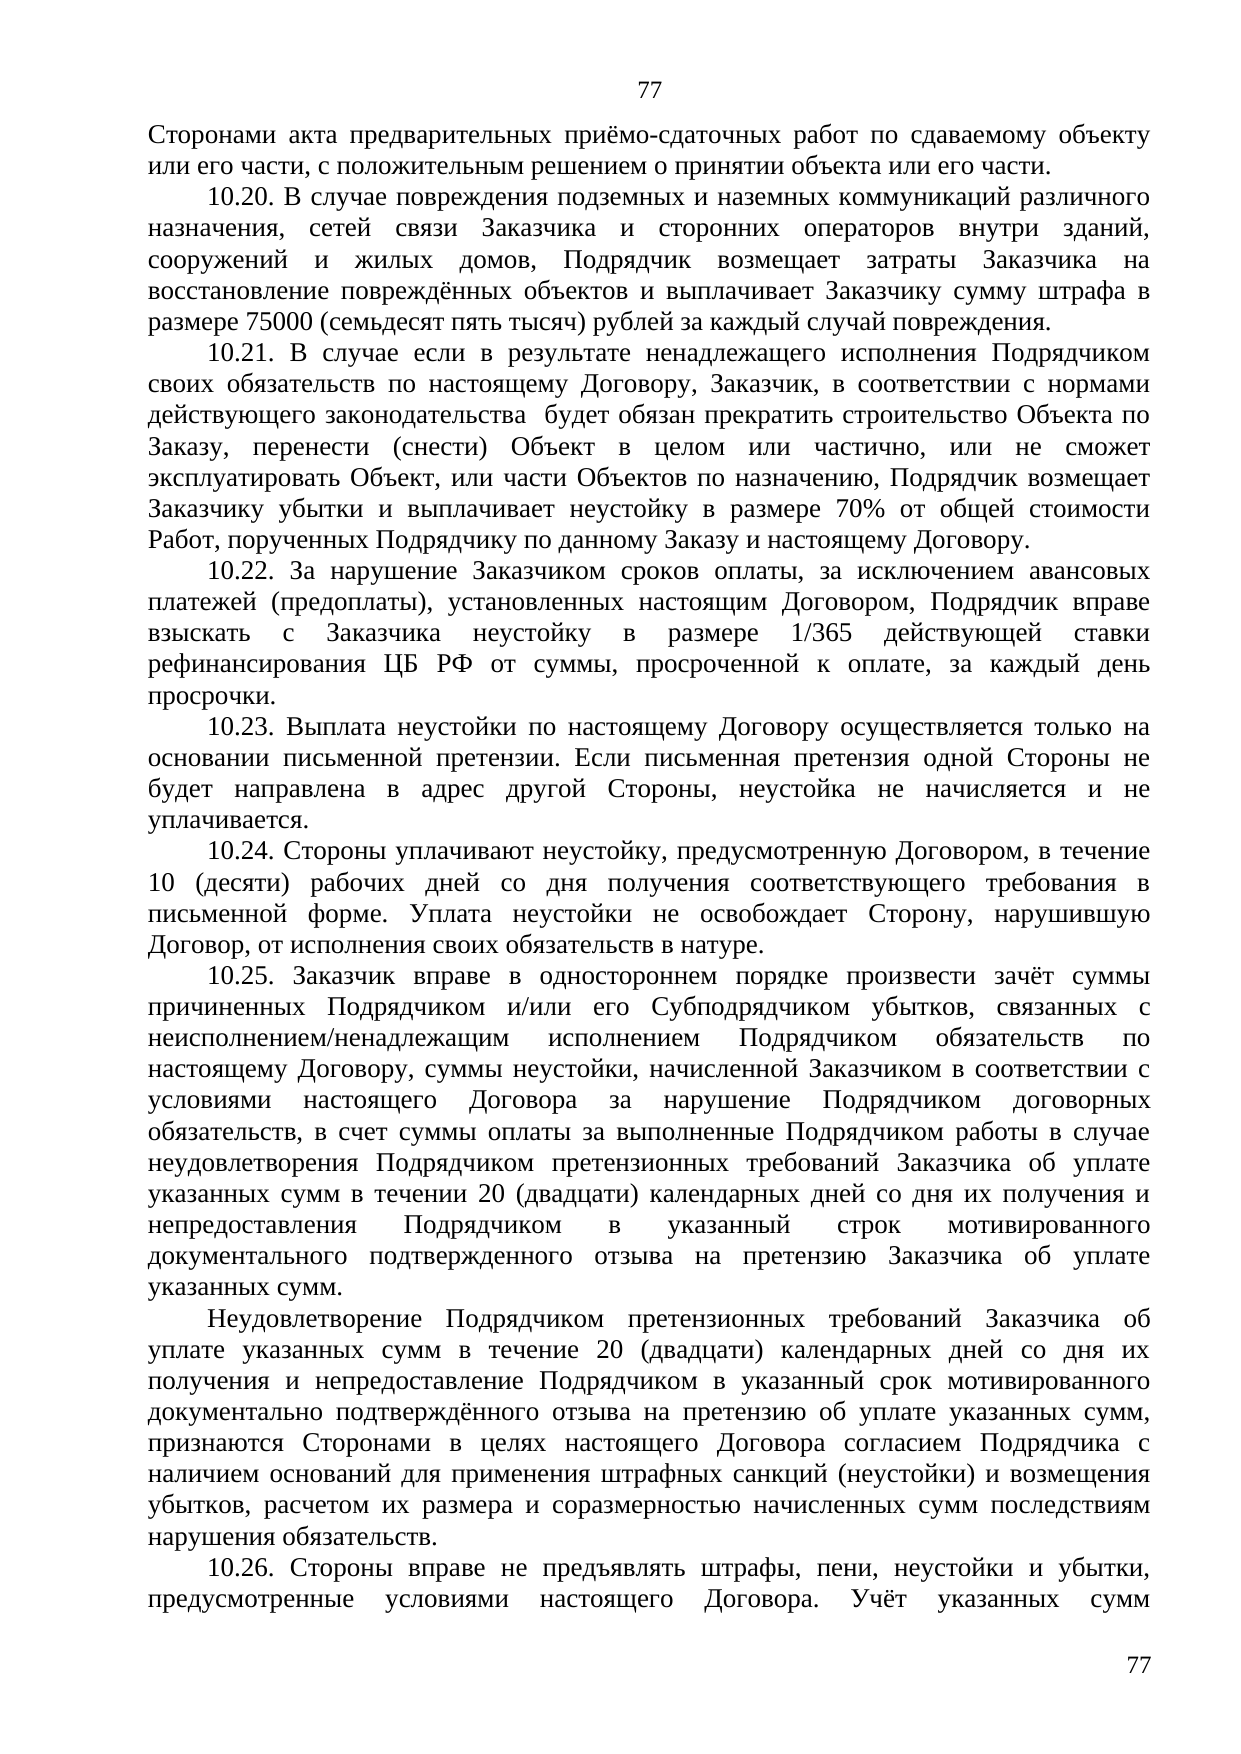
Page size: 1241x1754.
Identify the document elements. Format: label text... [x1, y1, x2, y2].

text 10.20. В случае повреждения подземных и наземных коммуникаций различного назначения, сетей связи Заказчика и сторонних операторов внутри зданий, сооружений и жилых домов, Подрядчик возмещает затраты Заказчика на восстановление повреждённых объектов и выплачивает Заказчику сумму штрафа в размере 75000 (семьдесят пять тысяч) рублей за каждый случай повреждения. [148, 180, 1152, 336]
text 10.25. Заказчик вправе в одностороннем порядке произвести зачёт суммы причиненных Подрядчиком и/или его Субподрядчиком убытков, связанных с неисполнением/ненадлежащим исполнением Подрядчиком обязательств по настоящему Договору, суммы неустойки, начисленной Заказчиком в соответствии с условиями настоящего Договора за нарушение Подрядчиком договорных обязательств, в счет суммы оплаты за выполненные Подрядчиком работы в случае неудовлетворения Подрядчиком претензионных требований Заказчика об уплате указанных сумм в течении 20 (двадцати) календарных дней со дня их получения и непредоставления Подрядчиком в указанный строк мотивированного документального подтвержденного отзыва на претензию Заказчика об уплате указанных сумм. [148, 959, 1152, 1302]
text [148, 118, 1152, 180]
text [148, 1551, 1152, 1613]
text 10.22. За нарушение Заказчиком сроков оплаты, за исключением авансовых платежей (предоплаты), установленных настоящим Договором, Подрядчик вправе взыскать с Заказчика неустойку в размере 1/365 действующей ставки рефинансирования ЦБ РФ от суммы, просроченной к оплате, за каждый день просрочки. [148, 554, 1152, 710]
text 10.23. Выплата неустойки по настоящему Договору осуществляется только на основании письменной претензии. Если письменная претензия одной Стороны не будет направлена в адрес другой Стороны, неустойка не начисляется и не уплачивается. [148, 710, 1152, 834]
text Неудовлетворение Подрядчиком претензионных требований Заказчика об уплате указанных сумм в течение 20 (двадцати) календарных дней со дня их получения и непредоставление Подрядчиком в указанный срок мотивированного документально подтверждённого отзыва на претензию об уплате указанных сумм, признаются Сторонами в целях настоящего Договора согласием Подрядчика с наличием оснований для применения штрафных санкций (неустойки) и возмещения убытков, расчетом их размера и соразмерностью начисленных сумм последствиям нарушения обязательств. [148, 1302, 1152, 1551]
text 10.21. В случае если в результате ненадлежащего исполнения Подрядчиком своих обязательств по настоящему Договору, Заказчик, в соответствии с нормами действующего законодательства будет обязан прекратить строительство Объекта по Заказу, перенести (снести) Объект в целом или частично, или не сможет эксплуатировать Объект, или части Объектов по назначению, Подрядчик возмещает Заказчику убытки и выплачивает неустойку в размере 70% от общей стоимости Работ, порученных Подрядчику по данному Заказу и настоящему Договору. [148, 336, 1152, 554]
text 10.24. Стороны уплачивают неустойку, предусмотренную Договором, в течение 10 (десяти) рабочих дней со дня получения соответствующего требования в письменной форме. Уплата неустойки не освобождает Сторону, нарушившую Договор, от исполнения своих обязательств в натуре. [148, 834, 1152, 959]
